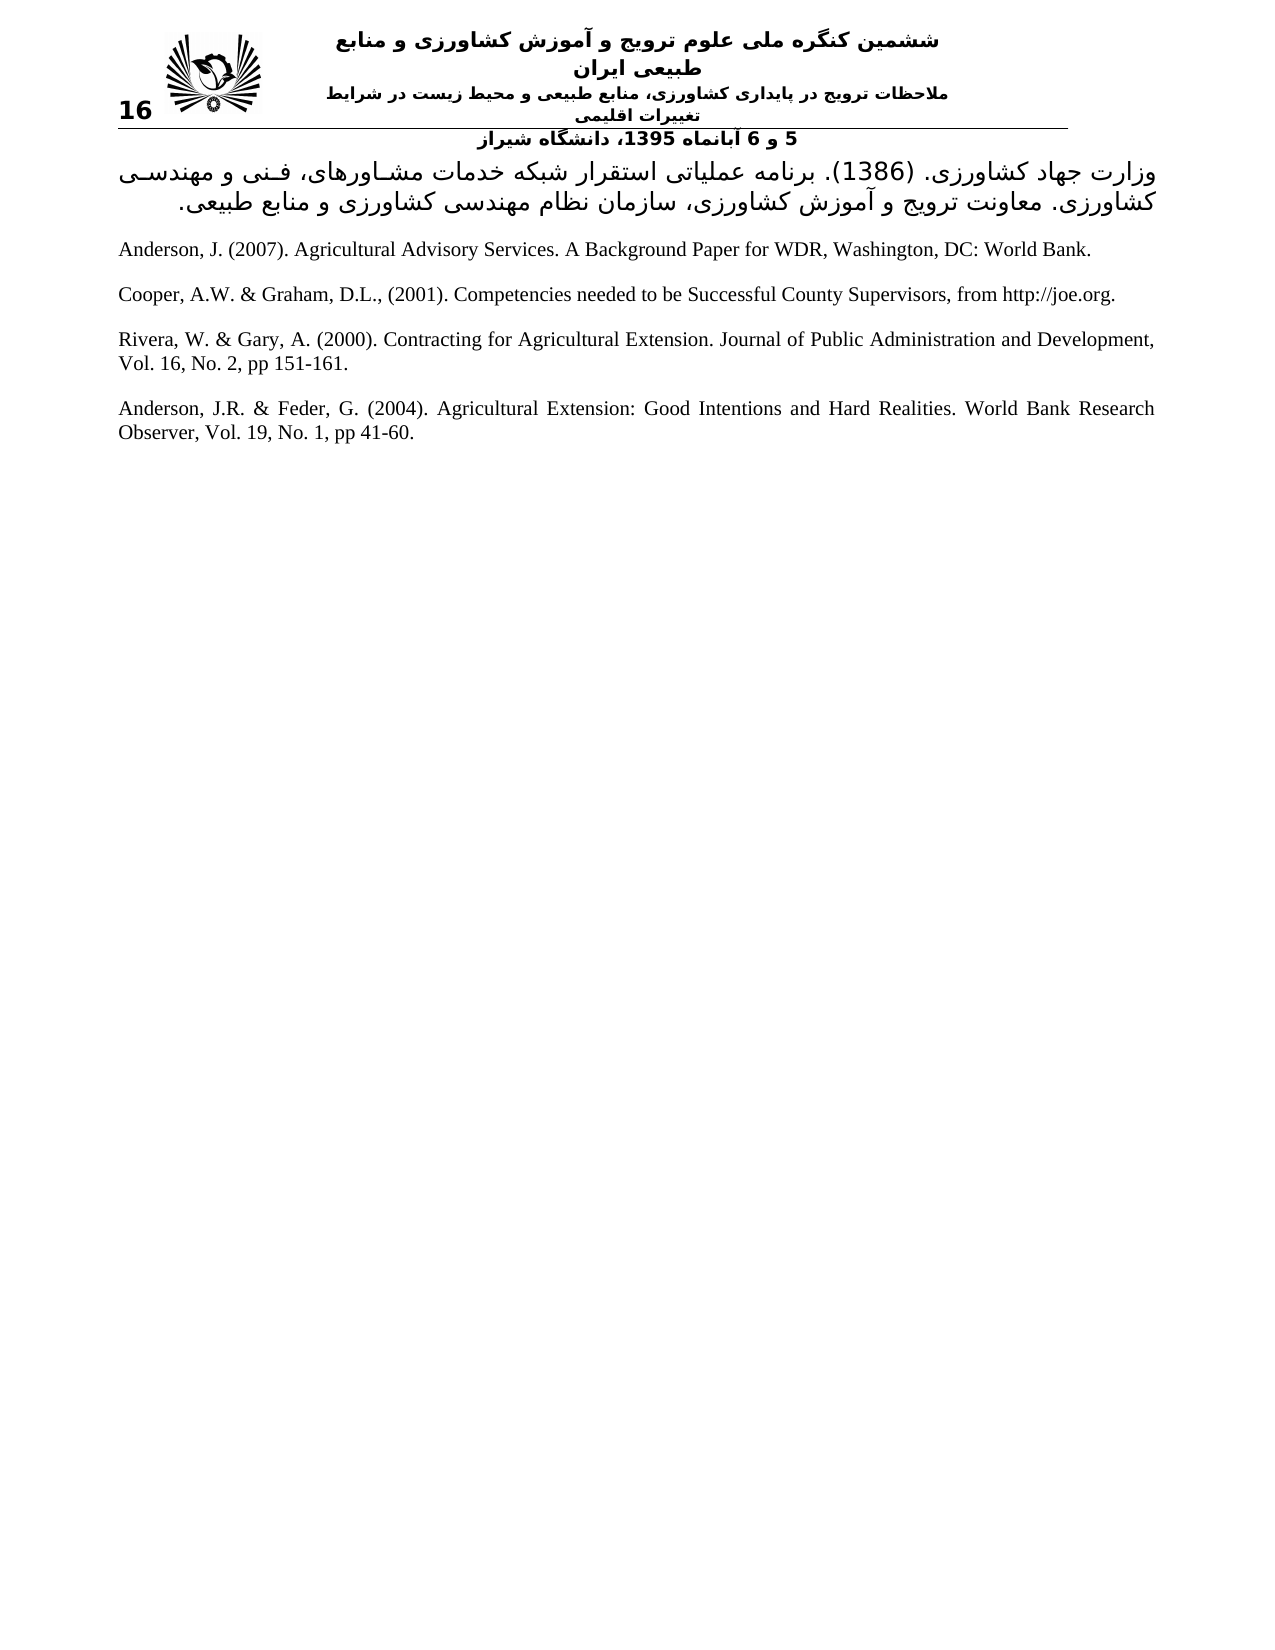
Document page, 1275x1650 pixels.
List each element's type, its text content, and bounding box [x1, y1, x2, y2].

text Anderson, J. (2007). Agricultural Advisory Services. A Background Paper for WDR, Washington, DC: World Bank. [118, 237, 1157, 261]
text Anderson, J.R. & Feder, G. (2004). Agricultural Extension: Good Intentions and Hard Realities. World Bank Research Observer, Vol. 19, No. 1, pp 41-60. [118, 396, 1157, 444]
picture [164, 32, 263, 114]
text Rivera, W. & Gary, A. (2000). Contracting for Agricultural Extension. Journal of Public Administration and Development, Vol. 16, No. 2, pp 151-161. [118, 327, 1157, 375]
text وزارت جهاد کشاورزی. (1386). برنامه عملیاتی استقرار شبکه خدمات مشاورهای، فنی و مهندسی کشاورزی. معاونت ترویج و آموزش کشاورزی، سازمان نظام مهندسی کشاورزی و منابع طبیعی. [118, 158, 1157, 216]
text Cooper, A.W. & Graham, D.L., (2001). Competencies needed to be Successful County Supervisors, from http://joe.org. [118, 282, 1157, 306]
